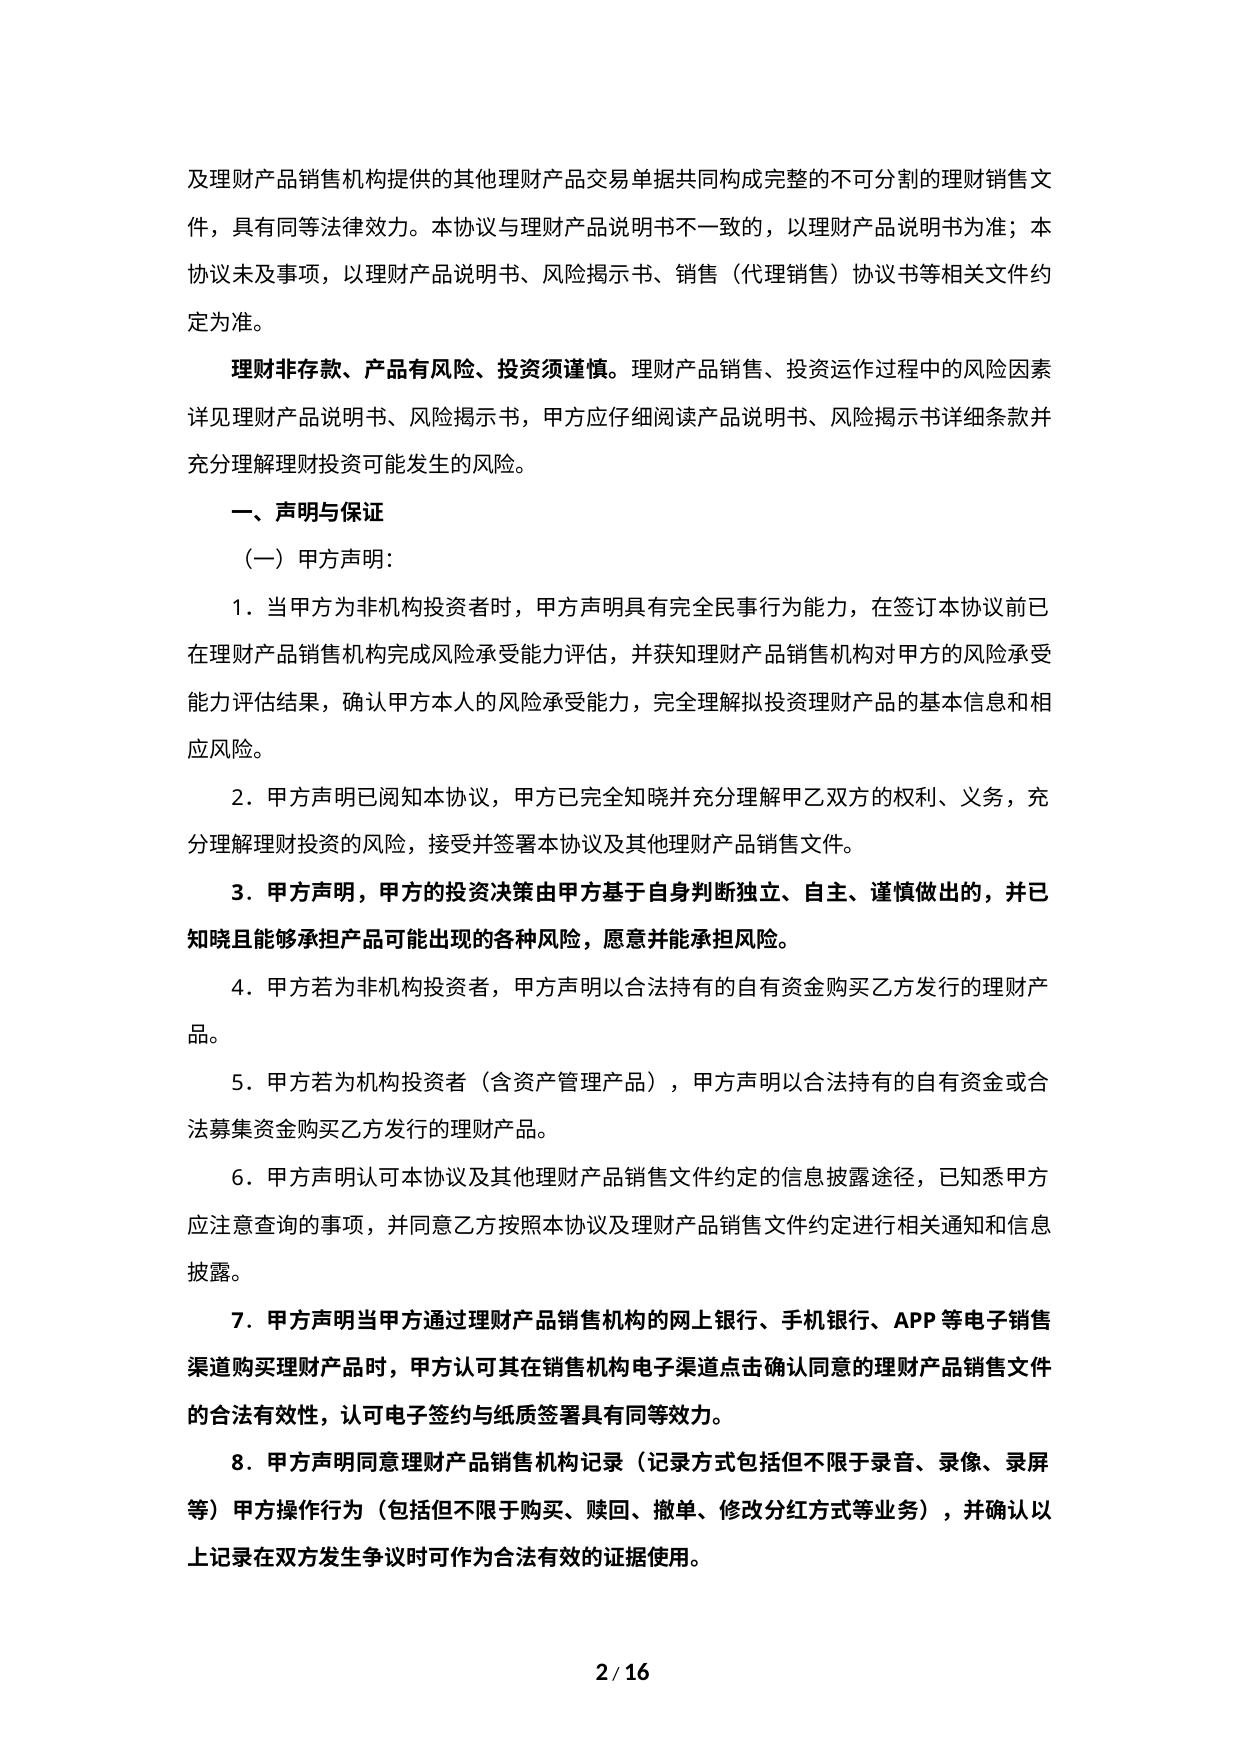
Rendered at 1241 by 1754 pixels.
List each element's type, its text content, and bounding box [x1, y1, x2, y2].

text 1．当甲方为非机构投资者时，甲方声明具有完全民事行为能力，在签订本协议前已在理财产品销售机构完成风险承受能力评估，并获知理财产品销售机构对甲方的风险承受能力评估结果，确认甲方本人的风险承受能力，完全理解拟投资理财产品的基本信息和相应风险。 [187, 589, 1053, 764]
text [187, 162, 1053, 336]
text 3．甲方声明，甲方的投资决策由甲方基于自身判断独立、自主、谨慎做出的，并已知晓且能够承担产品可能出现的各种风险，愿意并能承担风险。 [187, 875, 1053, 954]
text 7．甲方声明当甲方通过理财产品销售机构的网上银行、手机银行、APP等电子销售渠道购买理财产品时，甲方认可其在销售机构电子渠道点击确认同意的理财产品销售文件的合法有效性，认可电子签约与纸质签署具有同等效力。 [187, 1303, 1053, 1429]
text 一、声明与保证 [187, 494, 1053, 526]
text 2．甲方声明已阅知本协议，甲方已完全知晓并充分理解甲乙双方的权利、义务，充分理解理财投资的风险，接受并签署本协议及其他理财产品销售文件。 [187, 779, 1053, 859]
text 6．甲方声明认可本协议及其他理财产品销售文件约定的信息披露途径，已知悉甲方应注意查询的事项，并同意乙方按照本协议及理财产品销售文件约定进行相关通知和信息披露。 [187, 1160, 1053, 1287]
text 4．甲方若为非机构投资者，甲方声明以合法持有的自有资金购买乙方发行的理财产品。 [187, 970, 1053, 1049]
text （一）甲方声明： [187, 542, 1053, 574]
text 理财非存款、产品有风险、投资须谨慎。理财产品销售、投资运作过程中的风险因素详见理财产品说明书、风险揭示书，甲方应仔细阅读产品说明书、风险揭示书详细条款并充分理解理财投资可能发生的风险。 [187, 352, 1053, 479]
text 5．甲方若为机构投资者（含资产管理产品），甲方声明以合法持有的自有资金或合法募集资金购买乙方发行的理财产品。 [187, 1065, 1053, 1144]
text 8．甲方声明同意理财产品销售机构记录（记录方式包括但不限于录音、录像、录屏等）甲方操作行为（包括但不限于购买、赎回、撤单、修改分红方式等业务），并确认以上记录在双方发生争议时可作为合法有效的证据使用。 [187, 1445, 1053, 1572]
